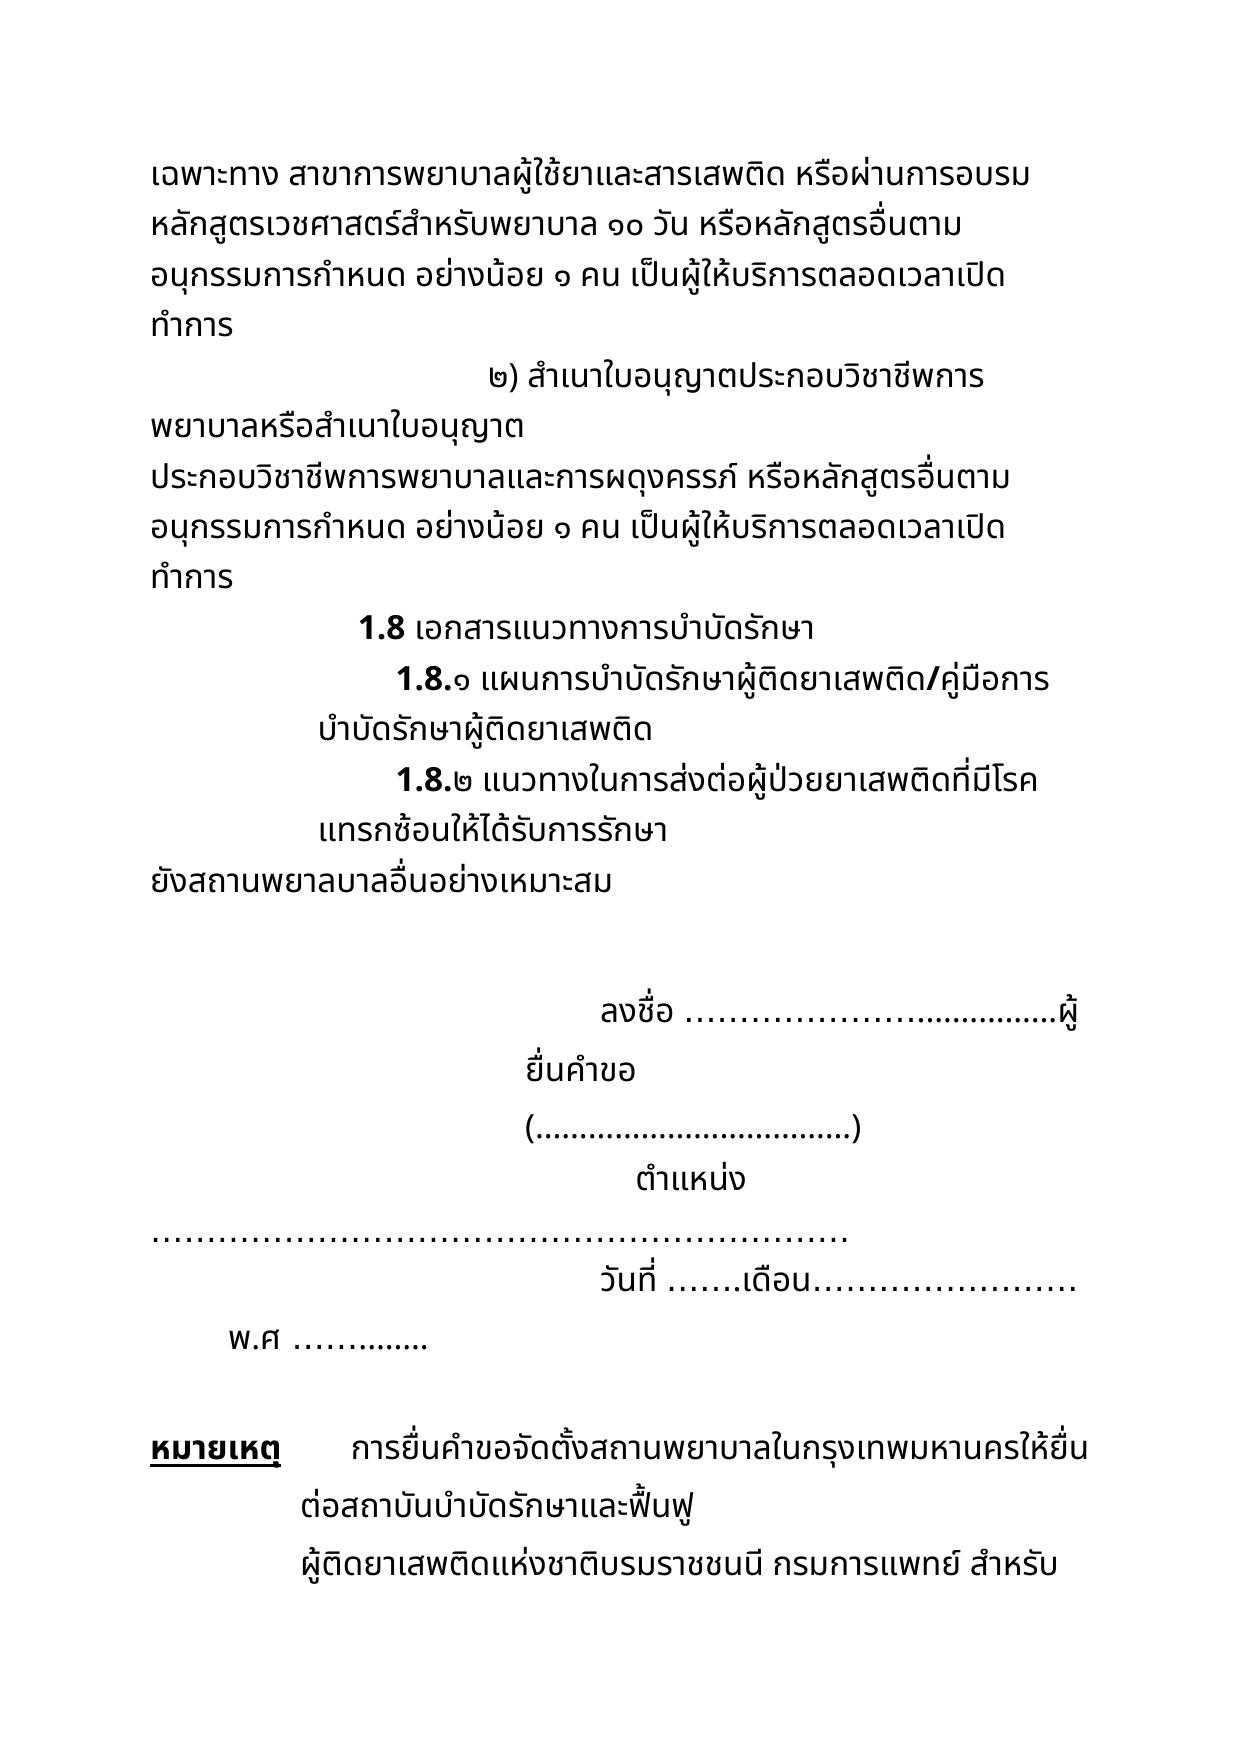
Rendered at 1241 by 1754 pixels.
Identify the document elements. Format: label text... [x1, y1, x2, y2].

list 1.8.๒ แนวทางในการส่งต่อผู้ป่วยยาเสพติดที่มีโรคแทรกซ้อนให้ได้รับการรักษา [317, 756, 1090, 857]
text ยังสถานพยาลบาลอื่นอย่างเหมาะสม [150, 857, 1090, 907]
list 1.8.๑ แผนการบำบัดรักษาผู้ติดยาเสพติด/คู่มือการบำบัดรักษาผู้ติดยาเสพติด [317, 654, 1090, 756]
text เฉพาะทาง สาขาการพยาบาลผู้ใช้ยาและสารเสพติด หรือผ่านการอบรมหลักสูตรเวชศาสตร์สำหรับพยาบาล ๑๐ วัน หรือหลักสูตรอื่นตามอนุกรรมการกำหนด อย่างน้อย ๑ คน เป็นผู้ให้บริการตลอดเวลาเปิดทำการ [150, 150, 1090, 352]
text วันที่ …….เดือน……………………พ.ศ ……..…… [228, 1256, 1090, 1364]
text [150, 1424, 1090, 1590]
text ๒) สำเนาใบอนุญาตประกอบวิชาชีพการพยาบาลหรือสำเนาใบอนุญาต [150, 352, 1090, 453]
text ตำแหน่ง ……………………………………………………… [150, 1155, 1090, 1250]
text ลงชื่อ ………………….……………ผู้ยื่นคำขอ (………………………………) [525, 987, 1090, 1148]
text 1.8 เอกสารแนวทางการบำบัดรักษา [150, 604, 1090, 654]
text ประกอบวิชาชีพการพยาบาลและการผดุงครรภ์ หรือหลักสูตรอื่นตามอนุกรรมการกำหนด อย่างน้อย ๑ คน เป็นผู้ให้บริการตลอดเวลาเปิดทำการ [150, 453, 1090, 604]
